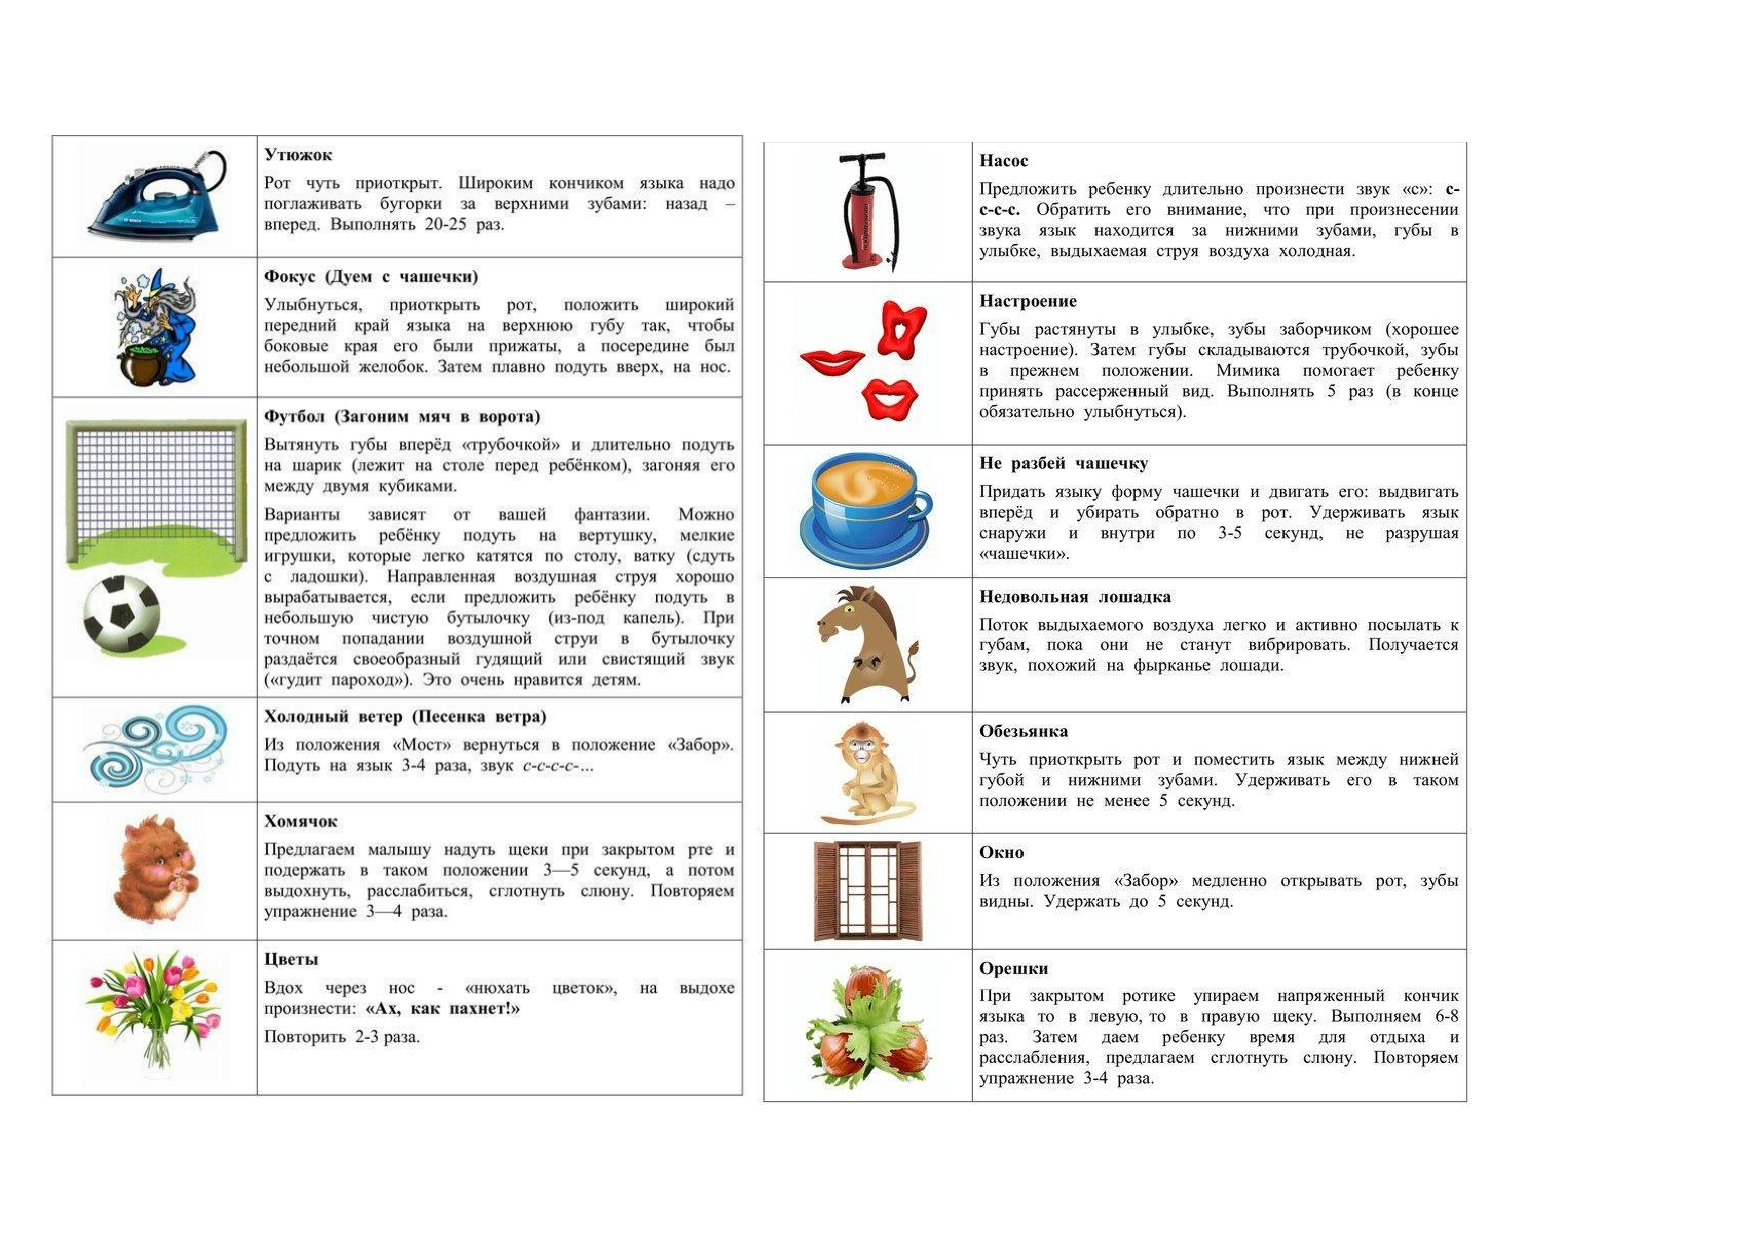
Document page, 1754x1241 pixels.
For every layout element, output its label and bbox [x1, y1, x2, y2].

picture [39, 135, 1485, 1105]
